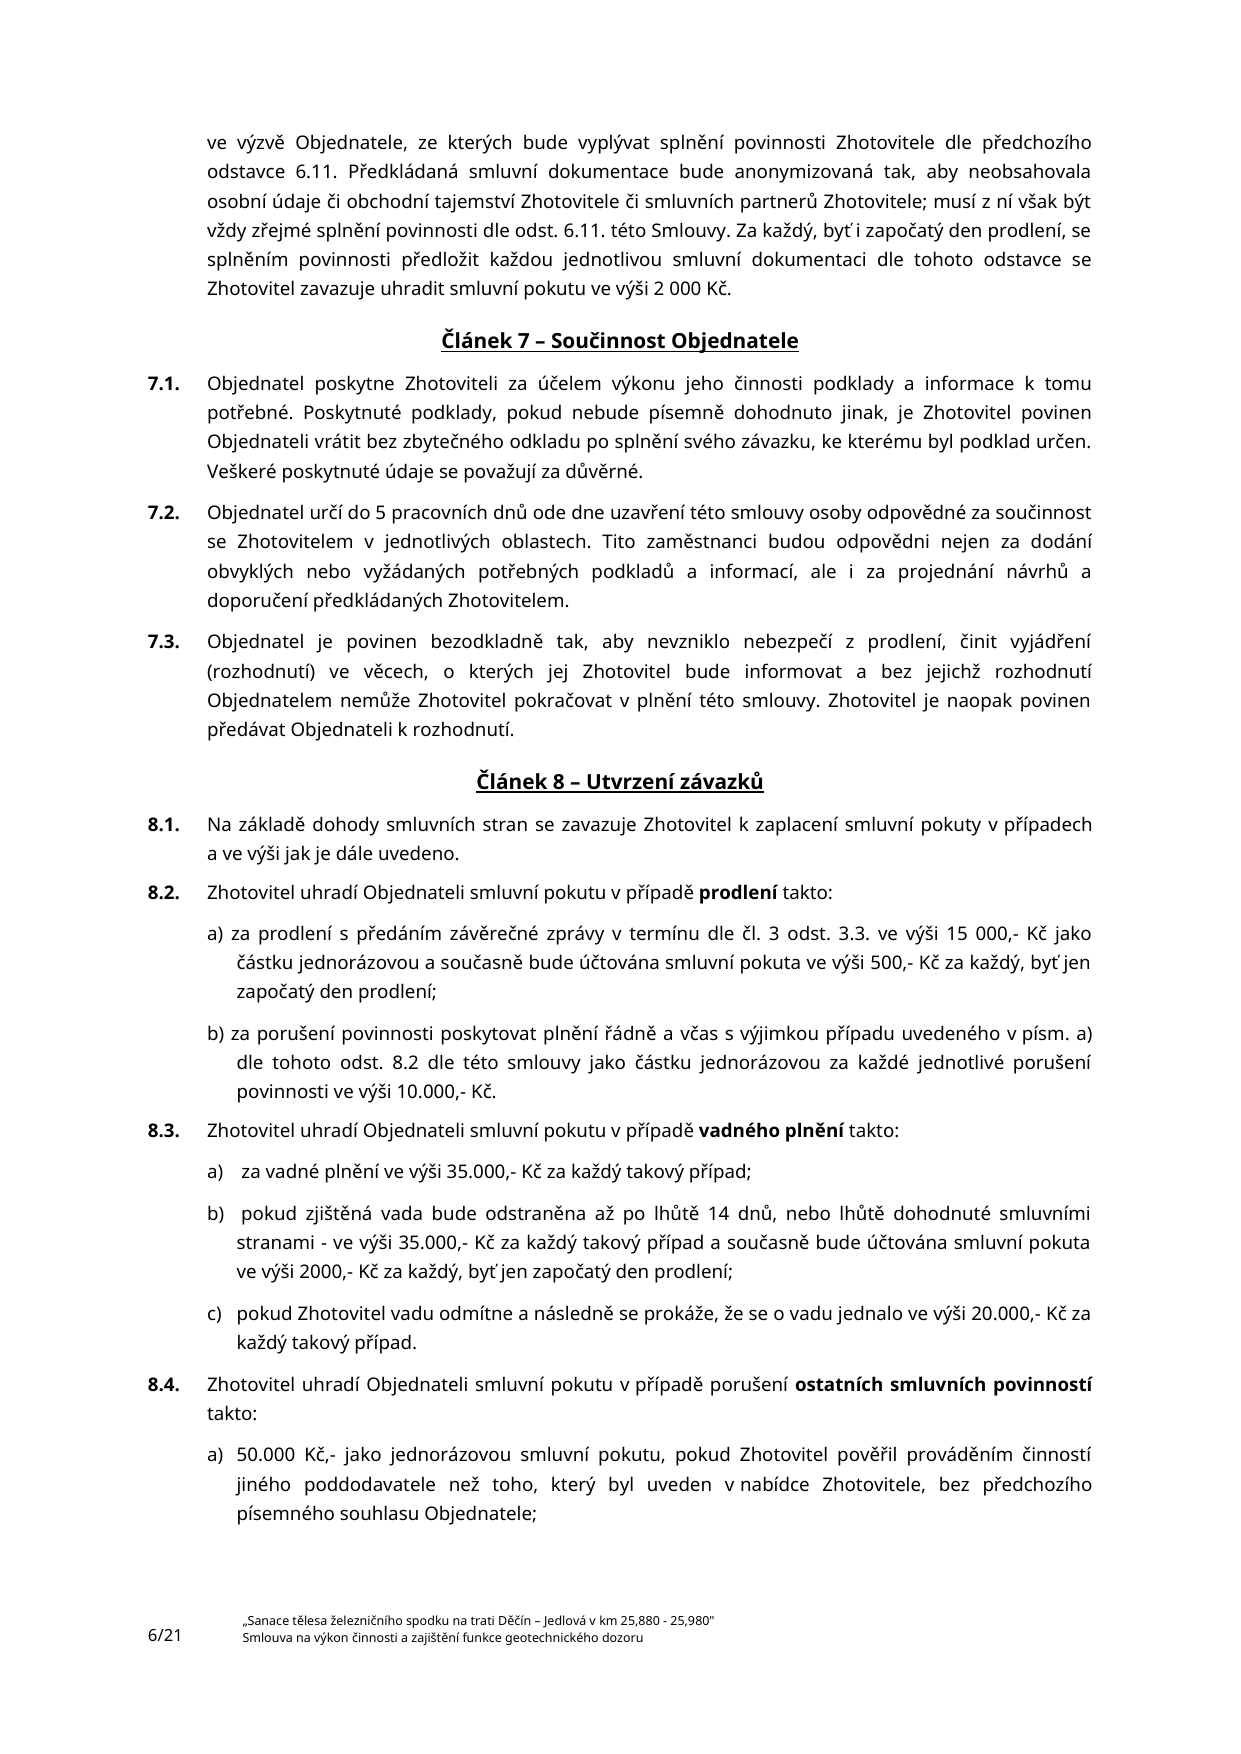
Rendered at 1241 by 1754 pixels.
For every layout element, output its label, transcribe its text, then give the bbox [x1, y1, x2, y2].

subtitle 8.2. Zhotovitel uhradí Objednateli smluvní pokutu v případě prodlení takto: [148, 879, 1092, 904]
text a) za prodlení s předáním závěrečné zprávy v termínu dle čl. 3 odst. 3.3. ve výši 15 000,- Kč jako částku jednorázovou a současně bude účtována smluvní pokuta ve výši 500,- Kč za každý, byť jen započatý den prodlení; [207, 917, 1092, 1004]
subtitle 8.3. Zhotovitel uhradí Objednateli smluvní pokutu v případě vadného plnění takto: [148, 1117, 1092, 1143]
text b) za porušení povinnosti poskytovat plnění řádně a včas s výjimkou případu uvedeného v písm. a) dle tohoto odst. 8.2 dle této smlouvy jako částku jednorázovou za každé jednotlivé porušení povinnosti ve výši 10.000,- Kč. [207, 1017, 1092, 1104]
text 8.1. Na základě dohody smluvních stran se zavazuje Zhotovitel k zaplacení smluvní pokuty v případech a ve výši jak je dále uvedeno. [148, 808, 1092, 867]
text a) 50.000 Kč,- jako jednorázovou smluvní pokutu, pokud Zhotovitel pověřil prováděním činností jiného poddodavatele než toho, který byl uveden v nabídce Zhotovitele, bez předchozího písemného souhlasu Objednatele; [207, 1438, 1092, 1526]
subtitle 8.4. Zhotovitel uhradí Objednateli smluvní pokutu v případě porušení ostatních smluvních povinností takto: [148, 1368, 1092, 1426]
text c) pokud Zhotovitel vadu odmítne a následně se prokáže, že se o vadu jednalo ve výši 20.000,- Kč za každý takový případ. [207, 1297, 1092, 1355]
text 7.3. Objednatel je povinen bezodkladně tak, aby nevzniklo nebezpečí z prodlení, činit vyjádření (rozhodnutí) ve věcech, o kterých jej Zhotovitel bude informovat a bez jejichž rozhodnutí Objednatelem nemůže Zhotovitel pokračovat v plnění této smlouvy. Zhotovitel je naopak povinen předávat Objednateli k rozhodnutí. [148, 626, 1092, 742]
text a) za vadné plnění ve výši 35.000,- Kč za každý takový případ; [207, 1155, 1092, 1184]
text b) pokud zjištěná vada bude odstraněna až po lhůtě 14 dnů, nebo lhůtě dohodnuté smluvními stranami - ve výši 35.000,- Kč za každý takový případ a současně bude účtována smluvní pokuta ve výši 2000,- Kč za každý, byť jen započatý den prodlení; [207, 1197, 1092, 1284]
subtitle Článek 7 – Součinnost Objednatele [148, 326, 1092, 355]
text 7.1. Objednatel poskytne Zhotoviteli za účelem výkonu jeho činnosti podklady a informace k tomu potřebné. Poskytnuté podklady, pokud nebude písemně dohodnuto jinak, je Zhotovitel povinen Objednateli vrátit bez zbytečného odkladu po splnění svého závazku, ke kterému byl podklad určen. Veškeré poskytnuté údaje se považují za důvěrné. [148, 367, 1092, 484]
subtitle Článek 8 – Utvrzení závazků [148, 767, 1092, 796]
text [148, 126, 1092, 301]
text 7.2. Objednatel určí do 5 pracovních dnů ode dne uzavření této smlouvy osoby odpovědné za součinnost se Zhotovitelem v jednotlivých oblastech. Tito zaměstnanci budou odpovědni nejen za dodání obvyklých nebo vyžádaných potřebných podkladů a informací, ale i za projednání návrhů a doporučení předkládaných Zhotovitelem. [148, 496, 1092, 613]
